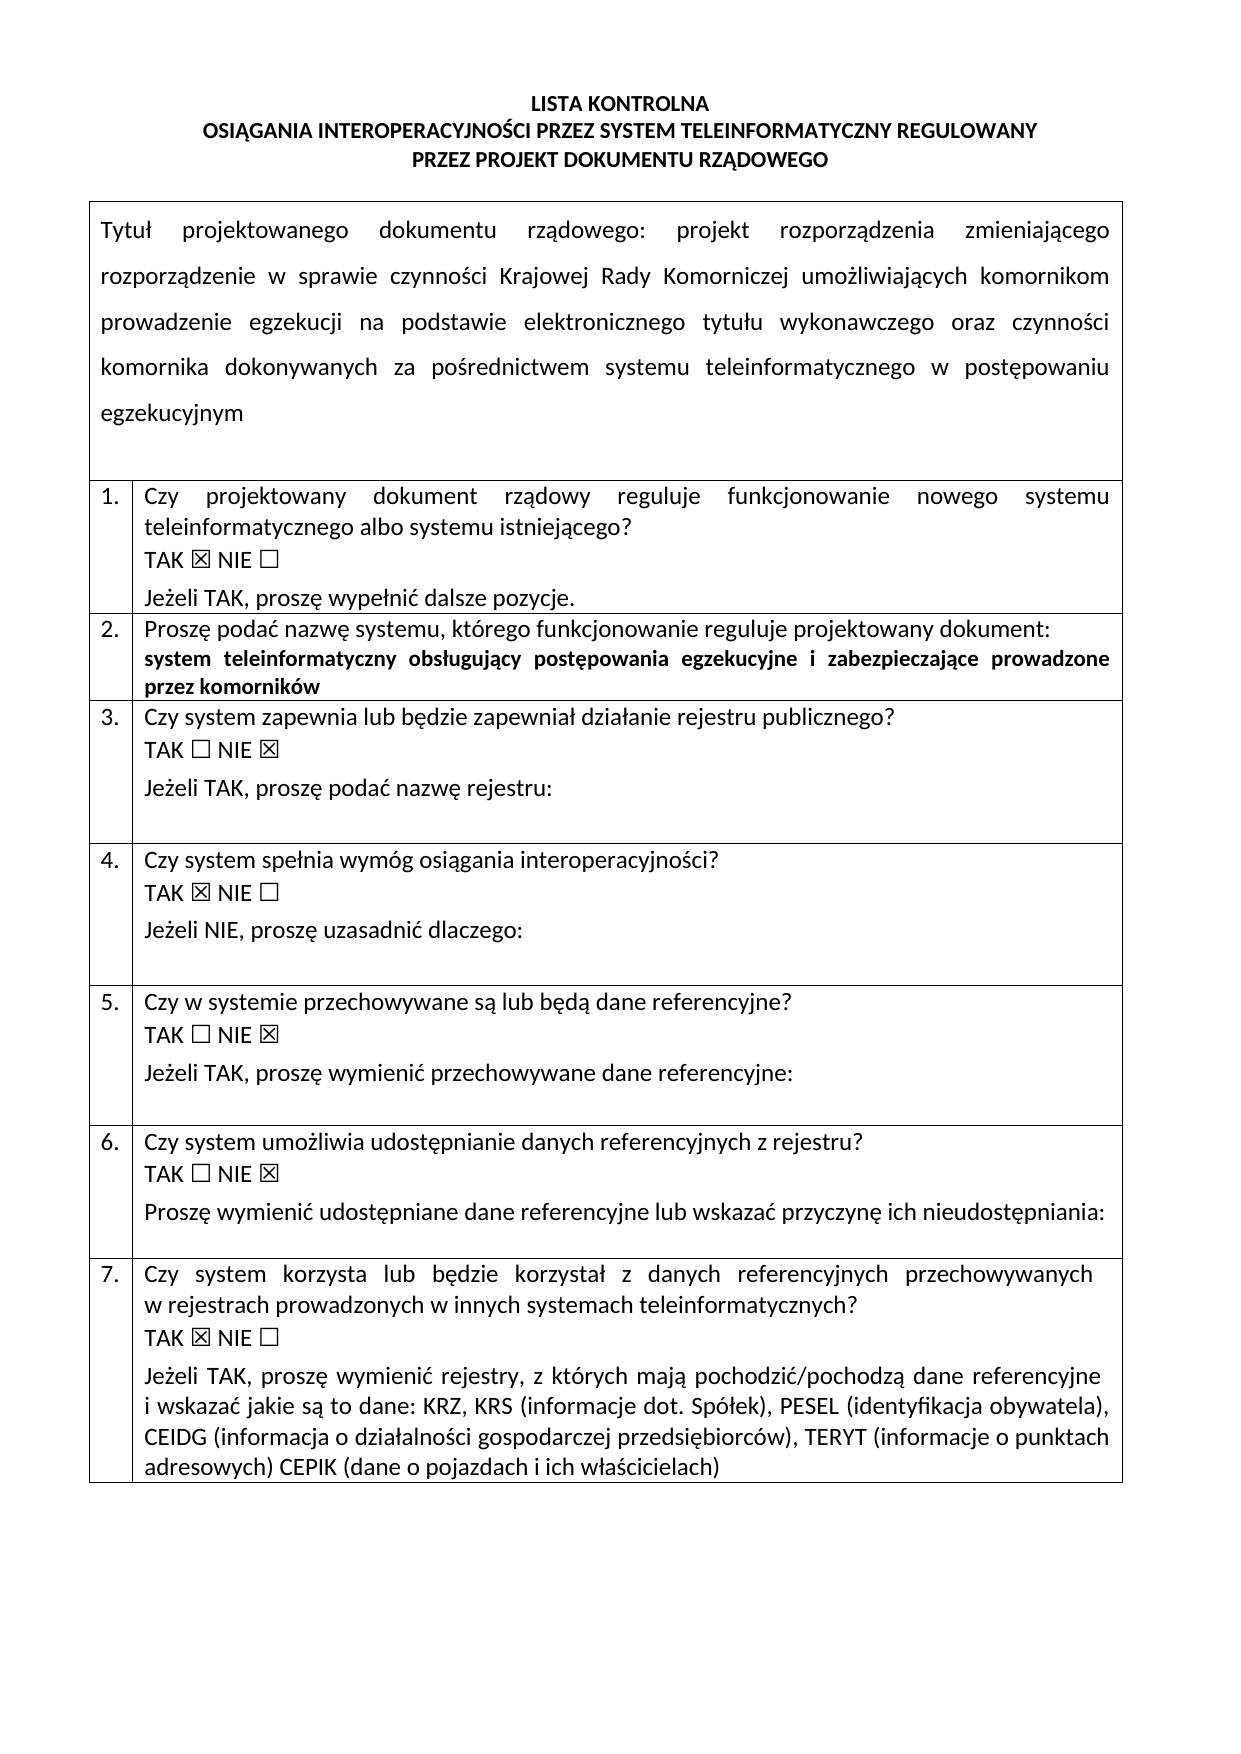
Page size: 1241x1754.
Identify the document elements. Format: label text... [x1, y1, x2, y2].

table_cell [90, 614, 132, 700]
table_cell Czy system korzysta lub będzie korzystał z danych referencyjnych przechowywanych w rejestrach prowadzonych w innych systemach teleinformatycznych? TAK NIE Jeżeli TAK, proszę wymienić rejestry, z których mają pochodzić/pochodzą dane referencyjne i wskazać jakie są to dane: KRZ, KRS (informacje dot. Spółek), PESEL (identyfikacja obywatela), CEIDG (informacja o działalności gospodarczej przedsiębiorców), TERYT (informacje o punktach adresowych) CEPIK (dane o pojazdach i ich właścicielach) [133, 1259, 1122, 1482]
table_header Tytuł projektowanego dokumentu rządowego: projekt rozporządzenia zmieniającego rozporządzenie w sprawie czynności Krajowej Rady Komorniczej umożliwiających komornikom prowadzenie egzekucji na podstawie elektronicznego tytułu wykonawczego oraz czynności komornika dokonywanych za pośrednictwem systemu teleinformatycznego w postępowaniu egzekucyjnym [90, 202, 1122, 479]
table_cell [90, 1259, 132, 1482]
table_cell Czy system zapewnia lub będzie zapewniał działanie rejestru publicznego? TAK NIE Jeżeli TAK, proszę podać nazwę rejestru: [133, 701, 1122, 843]
text PRZEZ PROJEKT DOKUMENTU RZĄDOWEGO [89, 145, 1152, 173]
table_cell [90, 1126, 132, 1257]
table_cell [90, 844, 132, 985]
table_cell Czy system umożliwia udostępnianie danych referencyjnych z rejestru? TAK NIE Proszę wymienić udostępniane dane referencyjne lub wskazać przyczynę ich nieudostępniania: [133, 1126, 1122, 1257]
table_cell Czy w systemie przechowywane są lub będą dane referencyjne? TAK NIE Jeżeli TAK, proszę wymienić przechowywane dane referencyjne: [133, 986, 1122, 1124]
table_cell [90, 481, 132, 612]
table_cell [90, 701, 132, 843]
table_cell Czy system spełnia wymóg osiągania interoperacyjności? TAK NIE Jeżeli NIE, proszę uzasadnić dlaczego: [133, 844, 1122, 985]
table_cell Proszę podać nazwę systemu, którego funkcjonowanie reguluje projektowany dokument: system teleinformatyczny obsługujący postępowania egzekucyjne i zabezpieczające prowadzone przez komorników [133, 614, 1122, 700]
table_cell [90, 986, 132, 1124]
table_cell Czy projektowany dokument rządowy reguluje funkcjonowanie nowego systemu teleinformatycznego albo systemu istniejącego? TAK NIE Jeżeli TAK, proszę wypełnić dalsze pozycje. [133, 481, 1122, 612]
text LISTA KONTROLNA OSIĄGANIA INTEROPERACYJNOŚCI PRZEZ SYSTEM TELEINFORMATYCZNY REGULOWANY [89, 89, 1152, 145]
